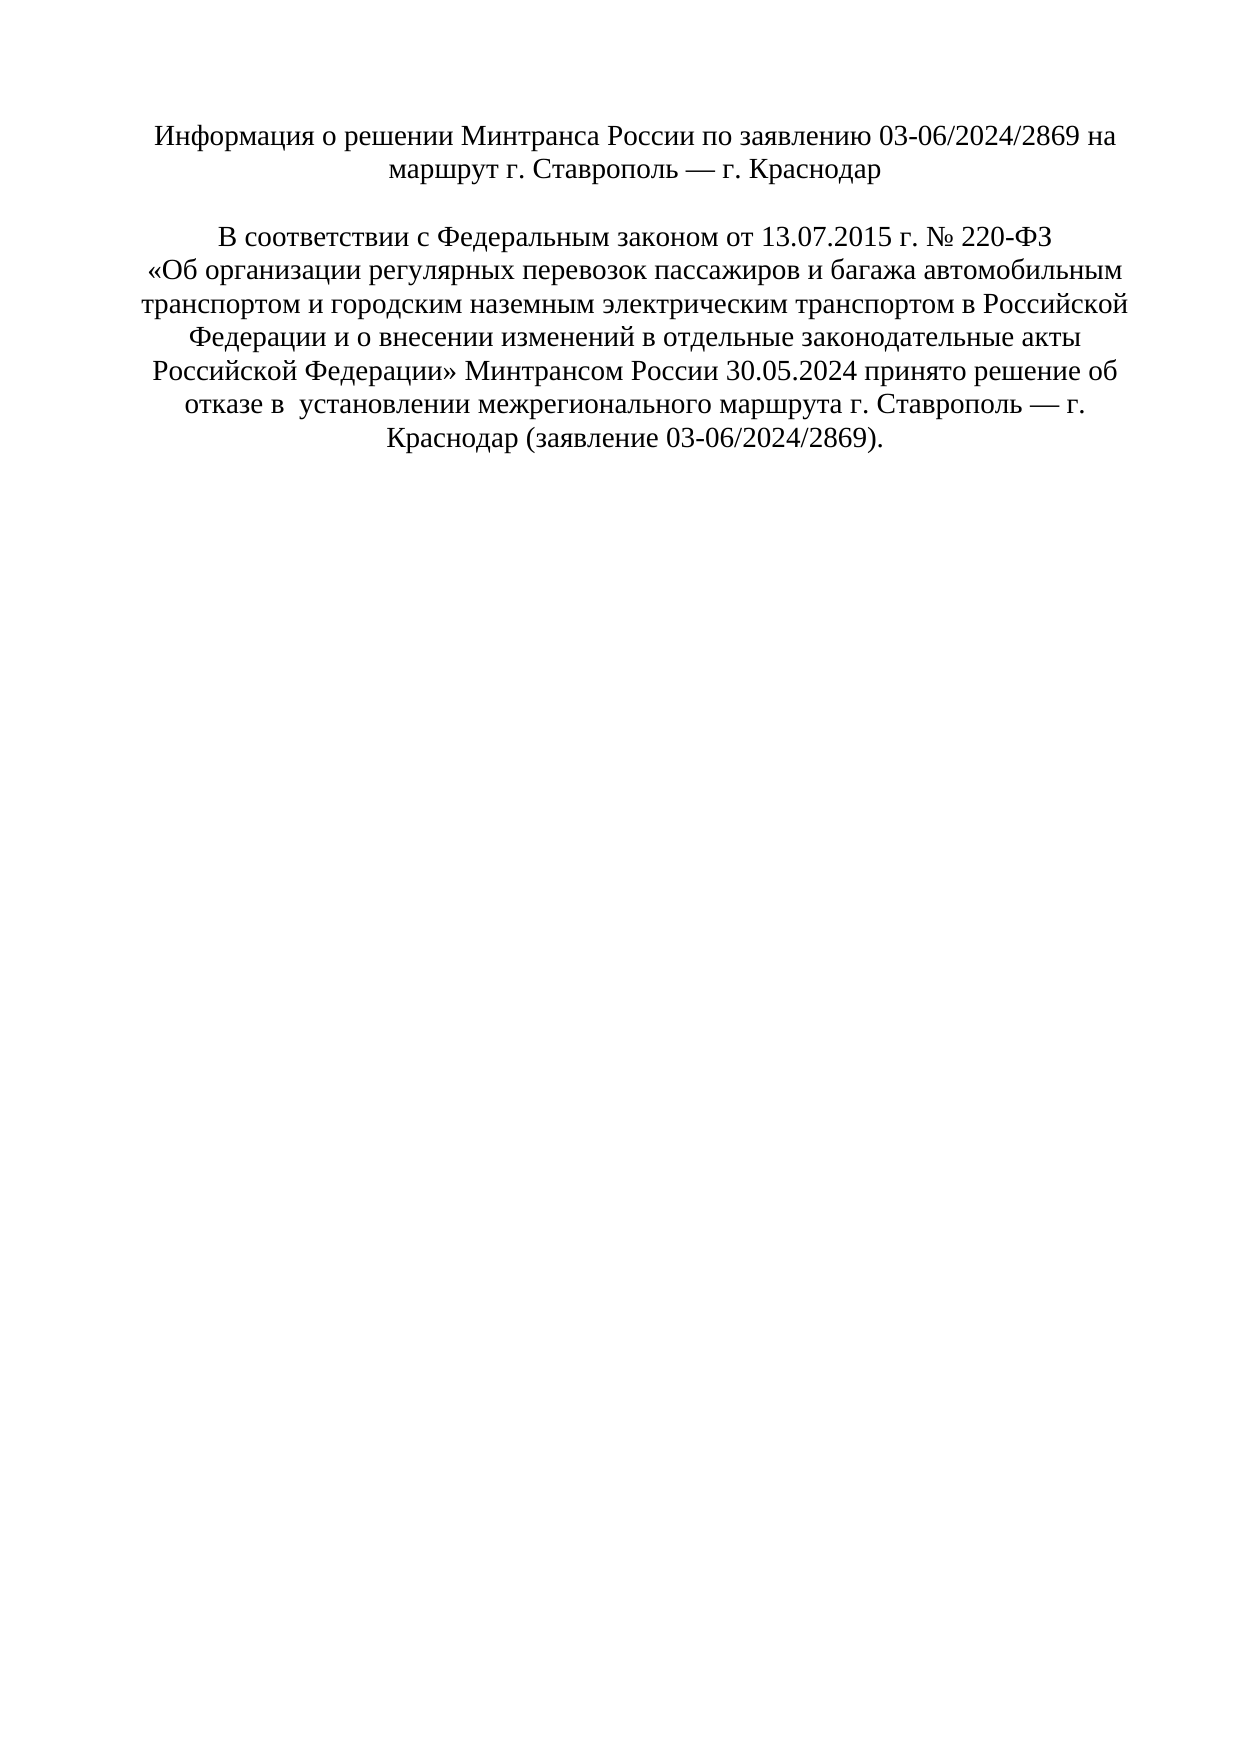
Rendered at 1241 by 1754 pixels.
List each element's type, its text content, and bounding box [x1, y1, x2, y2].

text Информация о решении Минтранса России по заявлению 03-06/2024/2869 на маршрут г. Ставрополь — г. Краснодар [118, 118, 1152, 185]
text В соответствии с Федеральным законом от 13.07.2015 г. № 220-ФЗ «Об организации регулярных перевозок пассажиров и багажа автомобильным транспортом и городским наземным электрическим транспортом в Российской Федерации и о внесении изменений в отдельные законодательные акты Российской Федерации» Минтрансом России 30.05.2024 принято решение об отказе в установлении межрегионального маршрута г. Ставрополь — г. Краснодар (заявление 03-06/2024/2869). [118, 219, 1152, 453]
